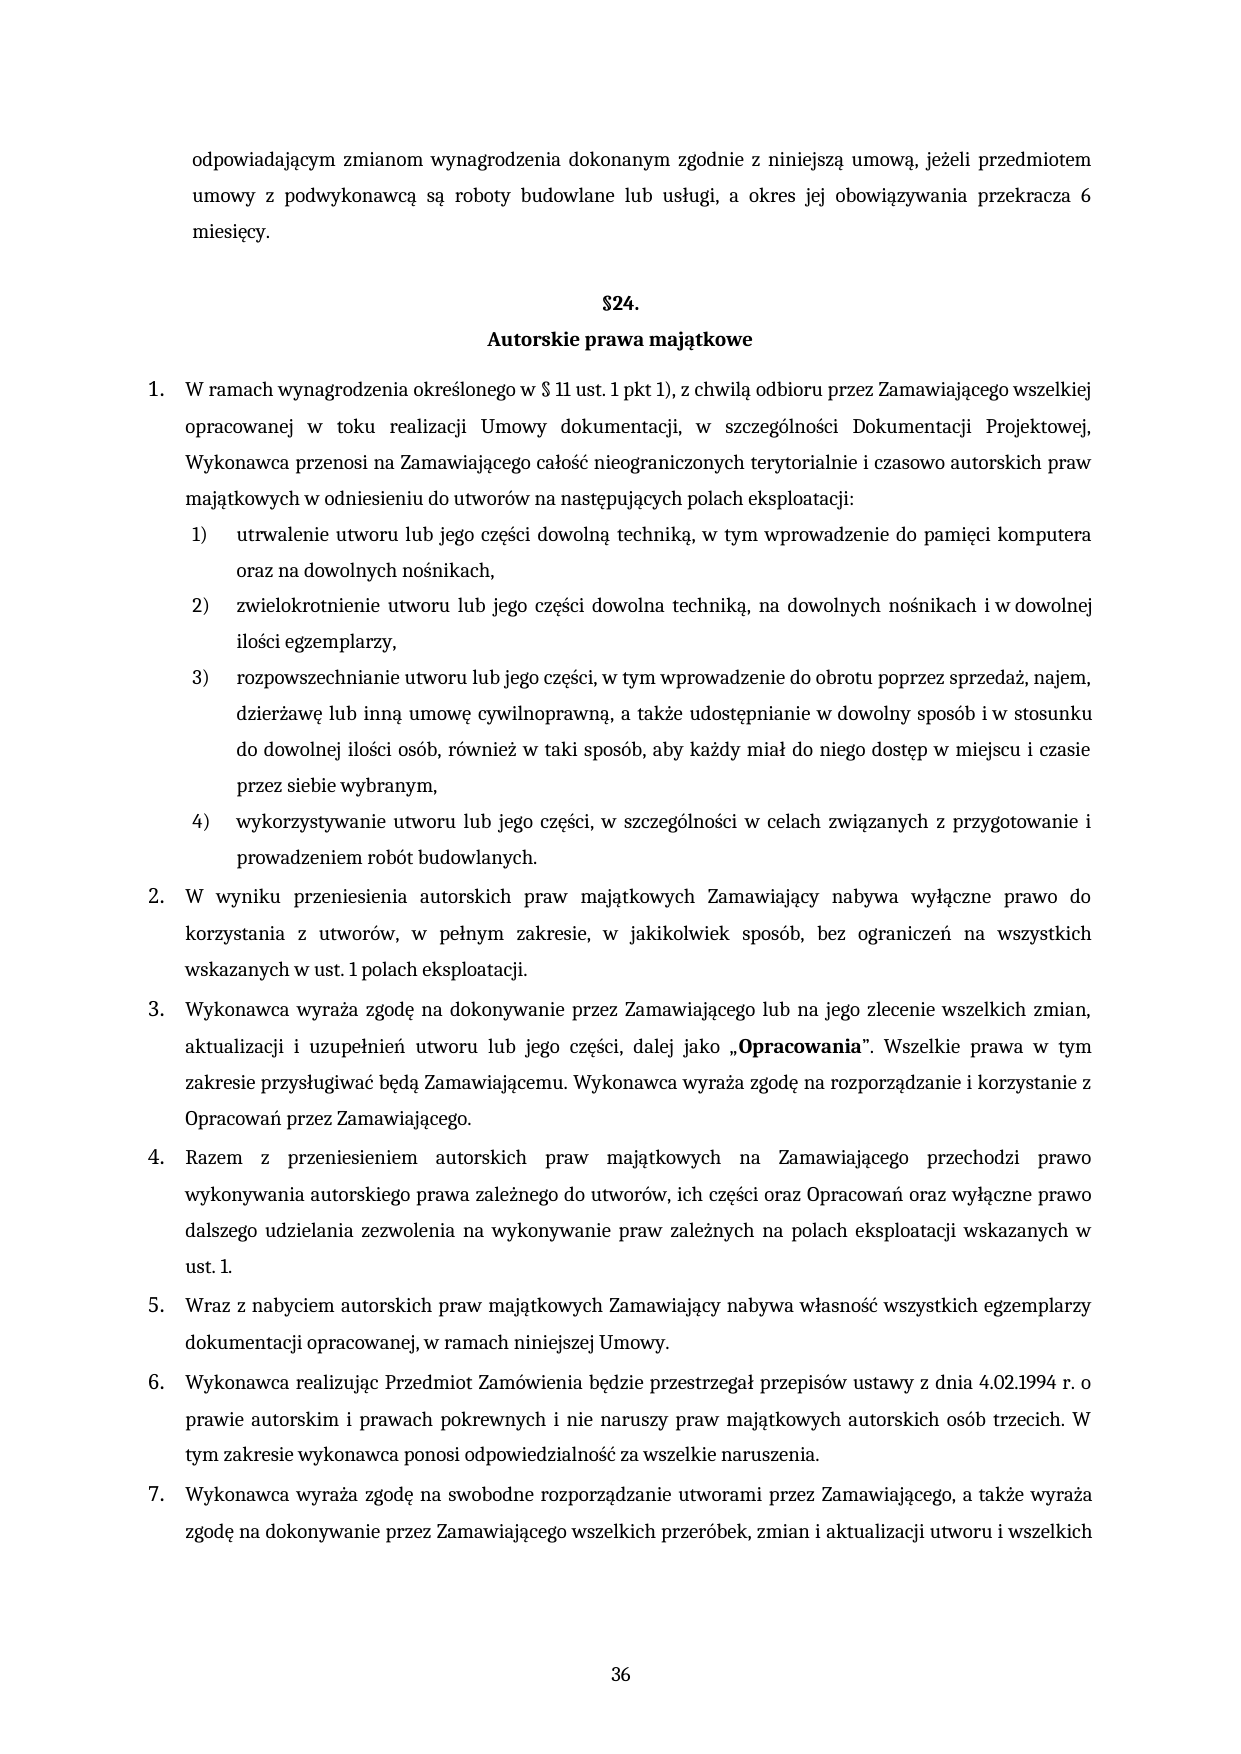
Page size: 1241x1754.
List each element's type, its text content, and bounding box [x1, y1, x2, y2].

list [154, 148, 1092, 243]
list W wyniku przeniesienia autorskich praw majątkowych Zamawiający nabywa wyłączne prawo do korzystania z utworów, w pełnym zakresie, w jakikolwiek sposób, bez ograniczeń na wszystkich wskazanych w ust. 1 polach eksploatacji. [148, 882, 1092, 982]
list utrwalenie utworu lub jego części dowolną techniką, w tym wprowadzenie do pamięci komputera oraz na dowolnych nośnikach, [192, 522, 1092, 582]
list Wykonawca wyraża zgodę na dokonywanie przez Zamawiającego lub na jego zlecenie wszelkich zmian, aktualizacji i uzupełnień utworu lub jego części, dalej jako „Opracowania”. Wszelkie prawa w tym zakresie przysługiwać będą Zamawiającemu. Wykonawca wyraża zgodę na rozporządzanie i korzystanie z Opracowań przez Zamawiającego. [148, 994, 1092, 1130]
list rozpowszechnianie utworu lub jego części, w tym wprowadzenie do obrotu poprzez sprzedaż, najem, dzierżawę lub inną umowę cywilnoprawną, a także udostępnianie w dowolny sposób i w stosunku do dowolnej ilości osób, również w taki sposób, aby każdy miał do niego dostęp w miejscu i czasie przez siebie wybranym, [192, 666, 1092, 798]
list wykorzystywanie utworu lub jego części, w szczególności w celach związanych z przygotowanie i prowadzeniem robót budowlanych. [192, 810, 1092, 870]
list W ramach wynagrodzenia określonego w § 11 ust. 1 pkt 1), z chwilą odbioru przez Zamawiającego wszelkiej opracowanej w toku realizacji Umowy dokumentacji, w szczególności Dokumentacji Projektowej, Wykonawca przenosi na Zamawiającego całość nieograniczonych terytorialnie i czasowo autorskich praw majątkowych w odniesieniu do utworów na następujących polach eksploatacji: [148, 374, 1092, 510]
list Wraz z nabyciem autorskich praw majątkowych Zamawiający nabywa własność wszystkich egzemplarzy dokumentacji opracowanej, w ramach niniejszej Umowy. [148, 1290, 1092, 1355]
text §24. [148, 291, 1092, 315]
list zwielokrotnienie utworu lub jego części dowolna techniką, na dowolnych nośnikach i w dowolnej ilości egzemplarzy, [192, 594, 1092, 654]
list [148, 1479, 1092, 1543]
text Autorskie prawa majątkowe [148, 327, 1092, 351]
list Wykonawca realizując Przedmiot Zamówienia będzie przestrzegał przepisów ustawy z dnia 4.02.1994 r. o prawie autorskim i prawach pokrewnych i nie naruszy praw majątkowych autorskich osób trzecich. W tym zakresie wykonawca ponosi odpowiedzialność za wszelkie naruszenia. [148, 1367, 1092, 1467]
list Razem z przeniesieniem autorskich praw majątkowych na Zamawiającego przechodzi prawo wykonywania autorskiego prawa zależnego do utworów, ich części oraz Opracowań oraz wyłączne prawo dalszego udzielania zezwolenia na wykonywanie praw zależnych na polach eksploatacji wskazanych w ust. 1. [148, 1142, 1092, 1278]
